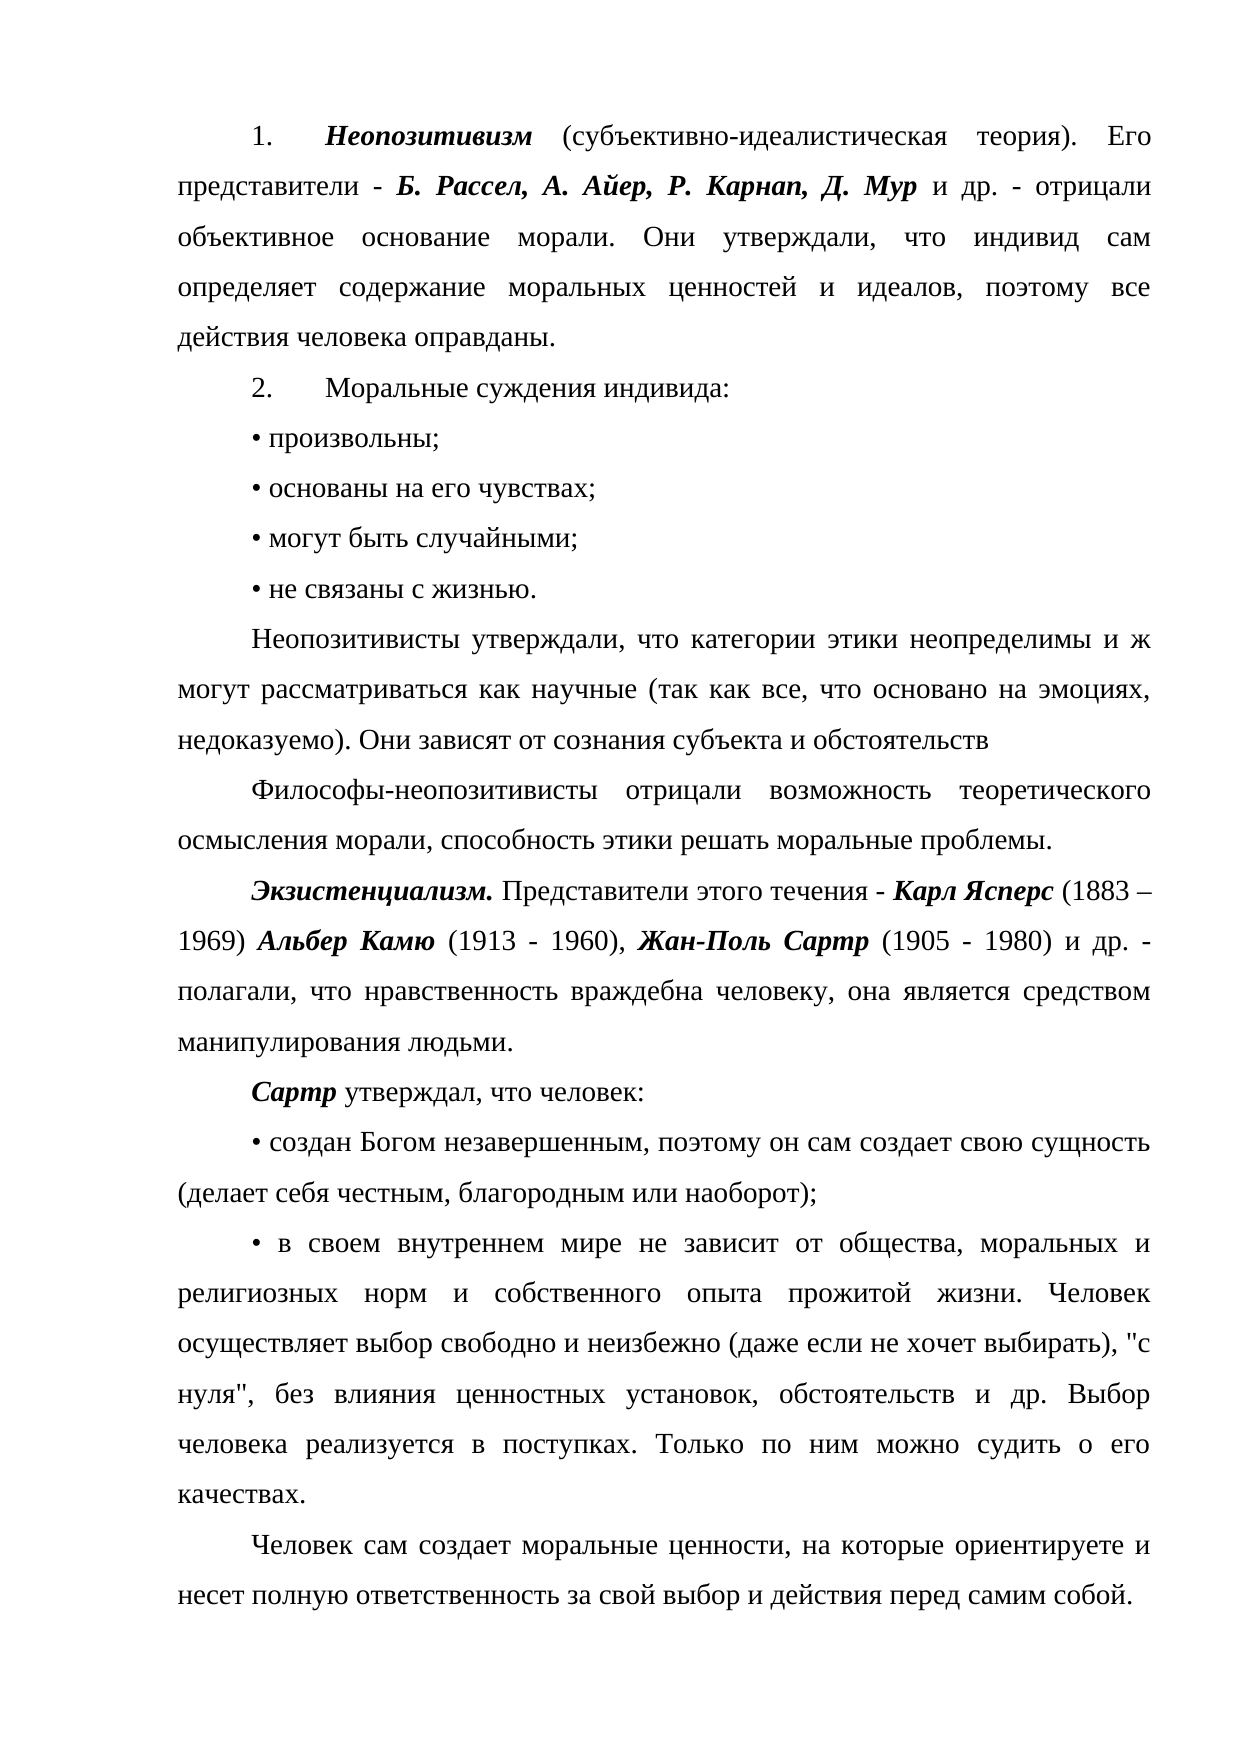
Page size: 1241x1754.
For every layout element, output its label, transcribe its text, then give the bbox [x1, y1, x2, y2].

text Экзистенциализм. Представители этого течения - Карл Ясперс (1883 – 1969) Альбер Камю (1913 - 1960), Жан-Поль Сартр (1905 - 1980) и др. - полагали, что нравственность враждебна человеку, она является средством манипулирования людьми. [177, 873, 1152, 1057]
list Неопозитивизм (субъективно-идеалистическая теория). Его представители - Б. Рассел, А. Айер, Р. Карнап, Д. Мур и др. - отрицали объективное основание морали. Они утверждали, что индивид сам определяет содержание моральных ценностей и идеалов, поэтому все действия человека оправданы. [177, 118, 1152, 353]
text • в своем внутреннем мире не зависит от общества, моральных и религиозных норм и собственного опыта прожитой жизни. Человек осуществляет выбор свободно и неизбежно (даже если не хочет выбирать), "с нуля", без влияния ценностных установок, обстоятельств и др. Выбор человека реализуется в поступках. Только по ним можно судить о его качествах. [177, 1225, 1152, 1510]
text • основаны на его чувствах; [177, 470, 1152, 504]
text • произвольны; [177, 420, 1152, 453]
text Человек сам создает моральные ценности, на которые ориентируете и несет полную ответственность за свой выбор и действия перед самим собой. [177, 1527, 1152, 1611]
text • не связаны с жизнью. [177, 571, 1152, 604]
text • создан Богом незавершенным, поэтому он сам создает свою сущность (делает себя честным, благородным или наоборот); [177, 1124, 1152, 1208]
list Моральные суждения индивида: [177, 370, 1152, 403]
text Неопозитивисты утверждали, что категории этики неопределимы и ж могут рассматриваться как научные (так как все, что основано на эмоциях, недоказуемо). Они зависят от сознания субъекта и обстоятельств [177, 621, 1152, 755]
text Сартр утверждал, что человек: [177, 1074, 1152, 1108]
text Философы-неопозитивисты отрицали возможность теоретического осмысления морали, способность этики решать моральные проблемы. [177, 772, 1152, 856]
text • могут быть случайными; [177, 521, 1152, 554]
